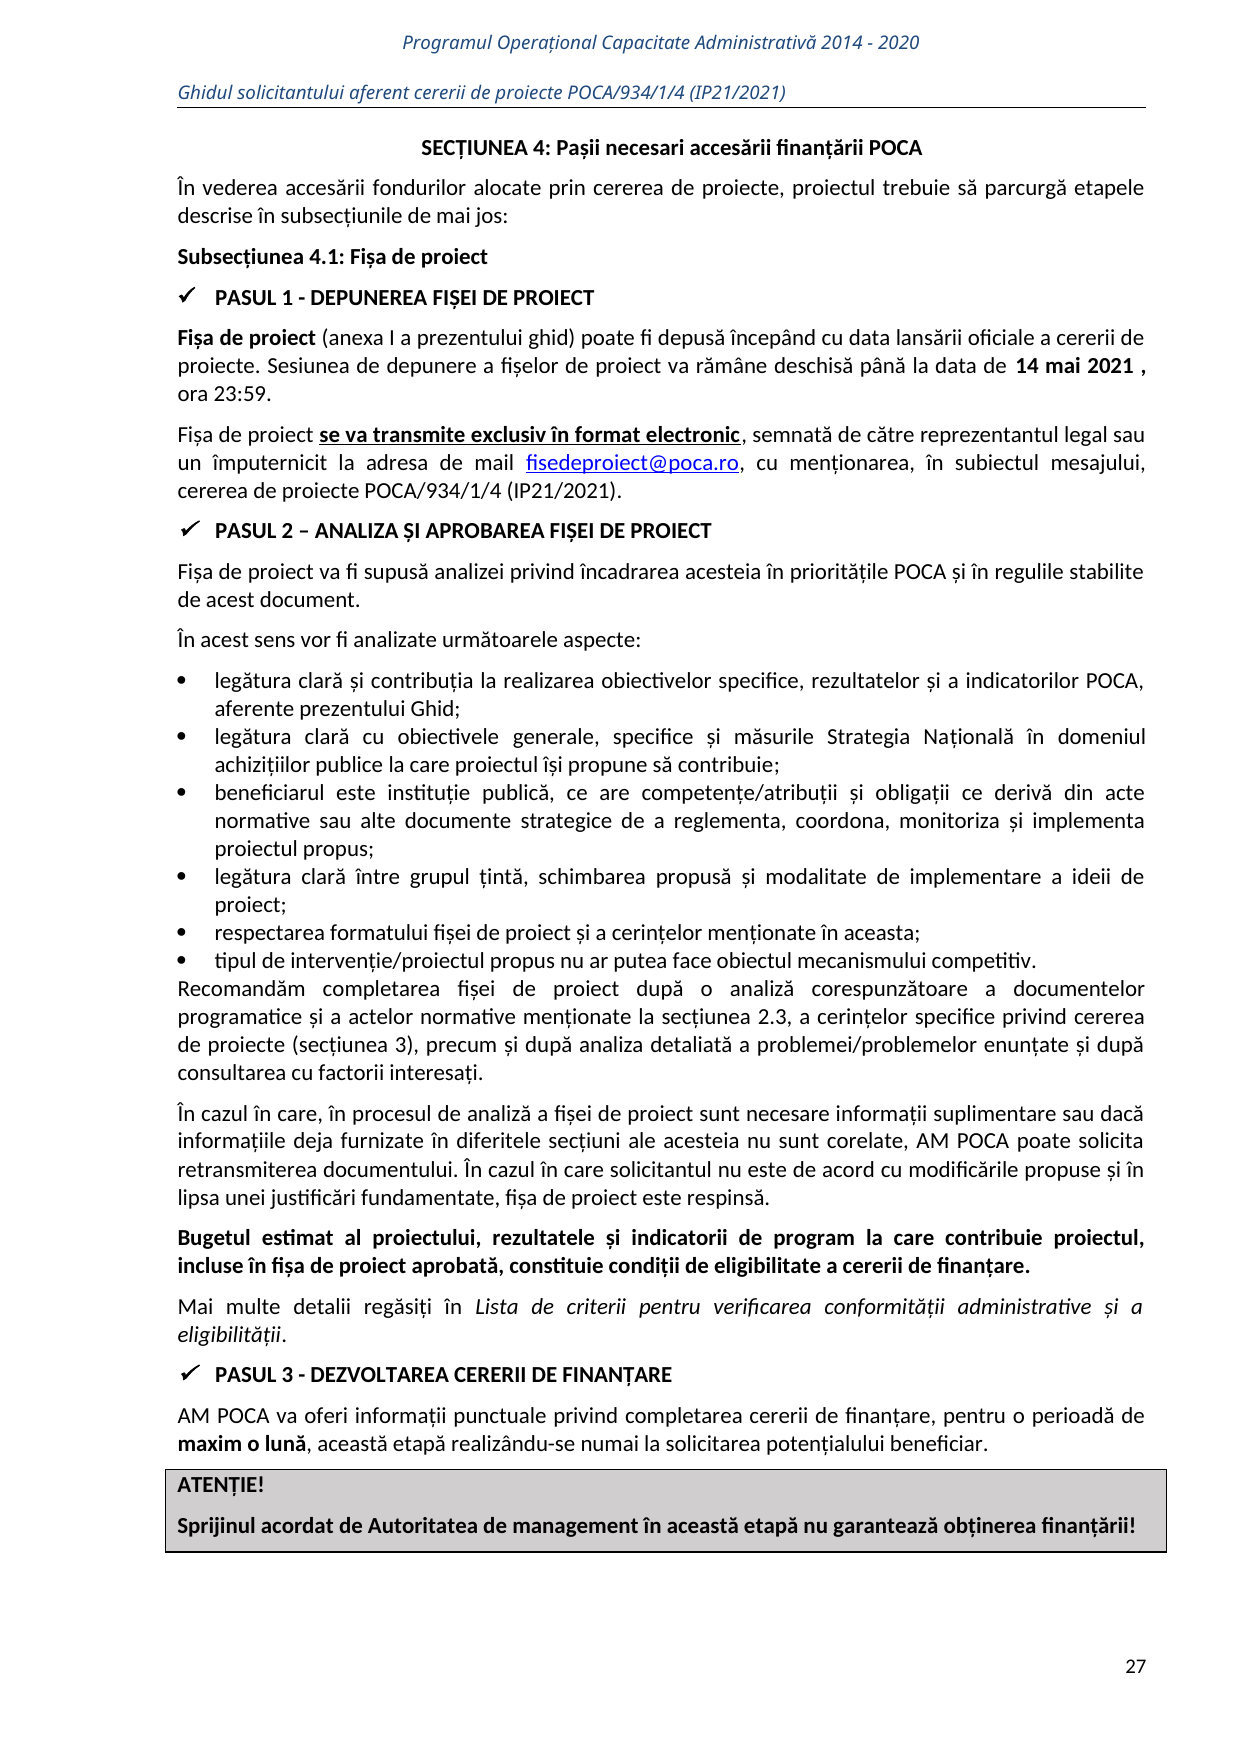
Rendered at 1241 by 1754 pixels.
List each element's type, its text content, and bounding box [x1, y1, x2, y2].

text Fișa de proiect va fi supusă analizei privind încadrarea acesteia în prioritățile POCA și în regulile stabilite de acest document. [177, 557, 1146, 613]
text În acest sens vor fi analizate următoarele aspecte: [177, 625, 1146, 653]
text Bugetul estimat al proiectului, rezultatele și indicatorii de program la care contribuie proiectul, incluse în fișa de proiect aprobată, constituie condiții de eligibilitate a cererii de finanțare. [177, 1223, 1146, 1279]
text Fișa de proiect (anexa I a prezentului ghid) poate fi depusă începând cu data lansării oficiale a cererii de proiecte. Sesiunea de depunere a fișelor de proiect va rămâne deschisă până la data de 14 mai 2021 , ora 23:59. [177, 323, 1146, 407]
subtitle SECȚIUNEA 4: Pașii necesari accesării finanțării POCA [198, 133, 1146, 161]
list legătura clară între grupul țintă, schimbarea propusă și modalitate de implementare a ideii de proiect; [177, 862, 1146, 918]
text AM POCA va oferi informații punctuale privind completarea cererii de finanțare, pentru o perioadă de maxim o lună, această etapă realizându-se numai la solicitarea potențialului beneficiar. [177, 1401, 1146, 1457]
text Mai multe detalii regăsiți în Lista de criterii pentru verificarea conformității administrative și a eligibilității. [177, 1292, 1146, 1348]
list legătura clară cu obiectivele generale, specifice și măsurile Strategia Națională în domeniul achizițiilor publice la care proiectul își propune să contribuie; [177, 722, 1146, 778]
text În vederea accesării fondurilor alocate prin cererea de proiecte, proiectul trebuie să parcurgă etapele descrise în subsecțiunile de mai jos: [177, 173, 1146, 229]
text În cazul în care, în procesul de analiză a fișei de proiect sunt necesare informații suplimentare sau dacă informațiile deja furnizate în diferitele secțiuni ale acesteia nu sunt corelate, AM POCA poate solicita retransmiterea documentului. În cazul în care solicitantul nu este de acord cu modificările propuse și în lipsa unei justificări fundamentate, fișa de proiect este respinsă. [177, 1099, 1146, 1211]
subtitle Subsecțiunea 4.1: Fișa de proiect [177, 242, 1146, 270]
list PASUL 1 - DEPUNEREA FIȘEI DE PROIECT [177, 283, 1146, 311]
list respectarea formatului fișei de proiect și a cerințelor menționate în aceasta; [177, 918, 1146, 946]
list PASUL 3 - DEZVOLTAREA CERERII DE FINANȚARE [177, 1360, 1146, 1388]
text Recomandăm completarea fișei de proiect după o analiză corespunzătoare a documentelor programatice și a actelor normative menționate la secțiunea 2.3, a cerințelor specifice privind cererea de proiecte (secțiunea 3), precum și după analiza detaliată a problemei/problemelor enunțate și după consultarea cu factorii interesați. [177, 974, 1146, 1086]
list legătura clară și contribuția la realizarea obiectivelor specifice, rezultatelor și a indicatorilor POCA, aferente prezentului Ghid; [177, 666, 1146, 722]
list tipul de intervenție/proiectul propus nu ar putea face obiectul mecanismului competitiv. [177, 946, 1146, 974]
text Fișa de proiect se va transmite exclusiv în format electronic, semnată de către reprezentantul legal sau un împuternicit la adresa de mail fisedeproiect@poca.ro, cu menționarea, în subiectul mesajului, cererea de proiecte POCA/934/1/4 (IP21/2021). [177, 420, 1146, 504]
table_header ATENȚIE! Sprijinul acordat de Autoritatea de management în această etapă nu garantează obținerea finanțării! [166, 1470, 1166, 1551]
list beneficiarul este instituție publică, ce are competențe/atribuții și obligații ce derivă din acte normative sau alte documente strategice de a reglementa, coordona, monitoriza și implementa proiectul propus; [177, 778, 1146, 862]
list PASUL 2 – ANALIZA ȘI APROBAREA FIȘEI DE PROIECT [177, 516, 1146, 544]
